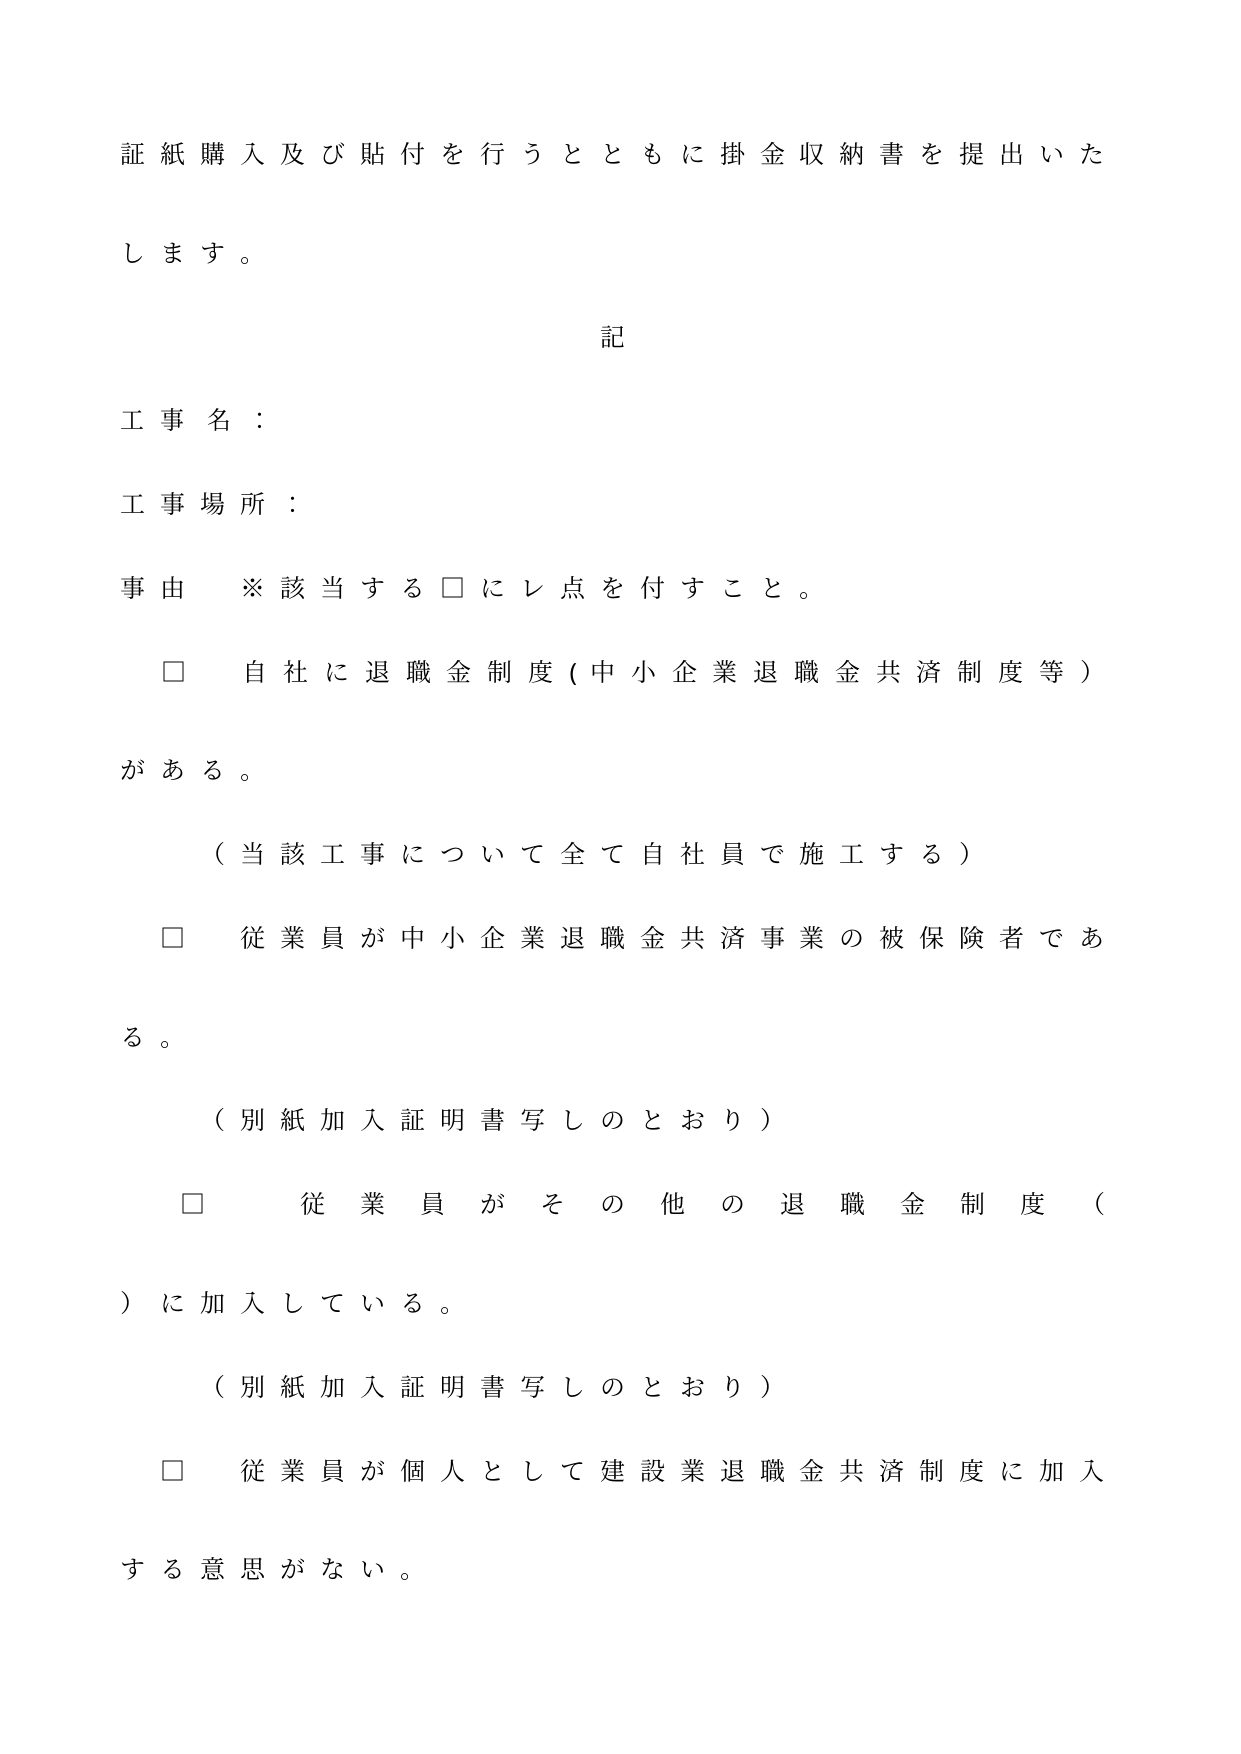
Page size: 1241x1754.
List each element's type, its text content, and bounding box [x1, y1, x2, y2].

text 工事名： [120, 386, 1120, 452]
text □ 従業員が個人として建設業退職金共済制度に加入する意思がない。 [120, 1436, 1120, 1601]
text □ 従業員がその他の退職金制度（ ）に加入している。 [120, 1170, 1120, 1334]
text 事由 ※該当する□にレ点を付すこと。 [120, 554, 1120, 619]
text □ 従業員が中小企業退職金共済事業の被保険者である。 [120, 904, 1120, 1068]
text （当該工事について全て自社員で施工する） [120, 820, 1120, 886]
text 工事場所： [120, 470, 1120, 536]
text （別紙加入証明書写しのとおり） [120, 1086, 1120, 1152]
text □ 自社に退職金制度(中小企業退職金共済制度等）がある。 [120, 637, 1120, 802]
text 記 [120, 302, 1120, 368]
text （別紙加入証明書写しのとおり） [120, 1352, 1120, 1418]
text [120, 120, 1120, 284]
